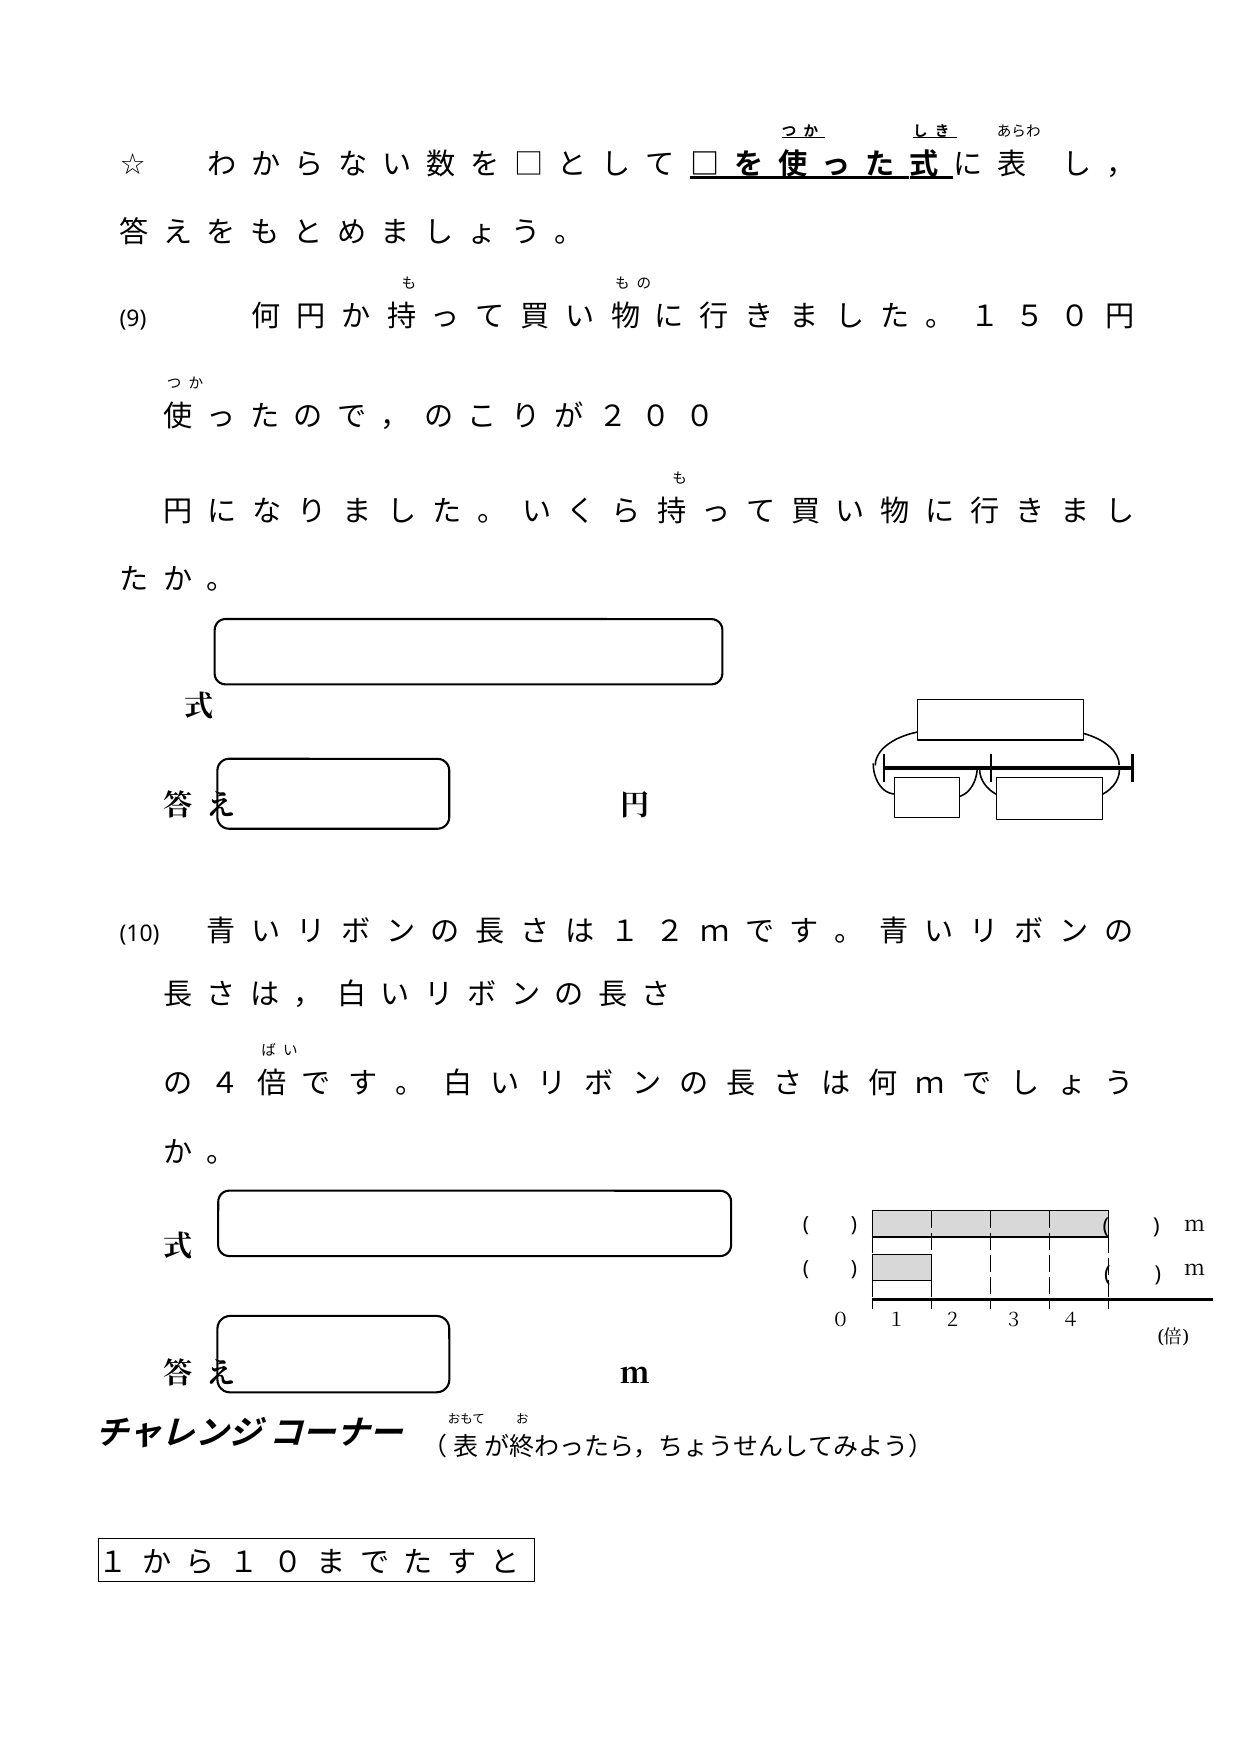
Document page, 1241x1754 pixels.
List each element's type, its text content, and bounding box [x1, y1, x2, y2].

table_cell 何円かって買いに行きました。１５０円ったので，のこりが２００ 円になりました。いくらって買い物に行きましたか。 式 答え 円 [98, 261, 1161, 897]
text １から１０までたすと [98, 1528, 1143, 1591]
table_cell ☆ わからない数を□として□をったにし，答えをもとめましょう。 [98, 104, 1161, 261]
table_cell 青いリボンの長さは１２ｍです。青いリボンの長さは，白いリボンの長さ の４です。白いリボンの長さは何ｍでしょうか。 式 答え ｍ [98, 897, 1161, 1402]
